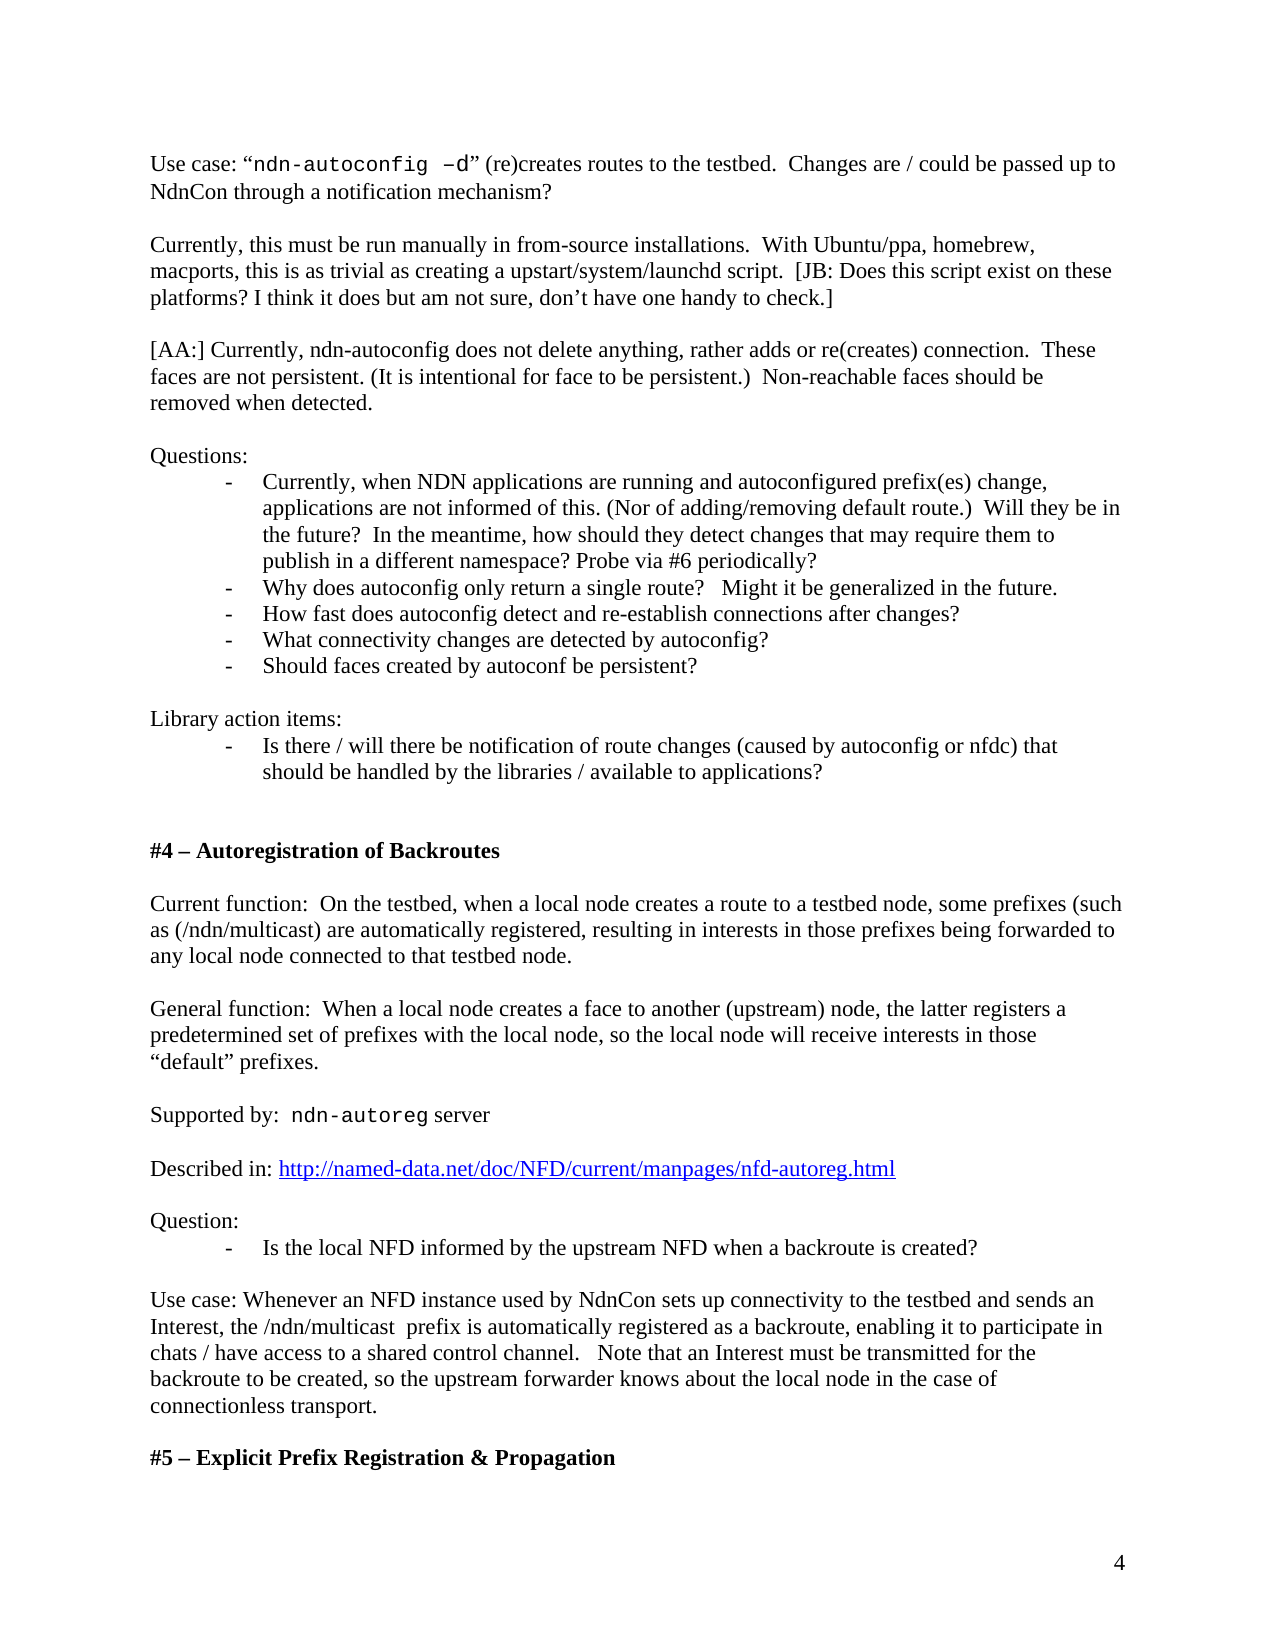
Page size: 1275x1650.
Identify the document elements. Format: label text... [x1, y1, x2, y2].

text #5 – Explicit Prefix Registration & Propagation [150, 1444, 1125, 1471]
text Use case: Whenever an NFD instance used by NdnCon sets up connectivity to the testbed and sends an Interest, the /ndn/multicast prefix is automatically registered as a backroute, enabling it to participate in chats / have access to a shared control channel. Note that an Interest must be transmitted for the backroute to be created, so the upstream forwarder knows about the local node in the case of connectionless transport. [150, 1286, 1125, 1418]
list Is the local NFD informed by the upstream NFD when a backroute is created? [225, 1234, 1125, 1260]
text Library action items: [150, 705, 1125, 732]
text Use case: “ndn-autoconfig –d” (re)creates routes to the testbed. Changes are / could be passed up to NdnCon through a notification mechanism? [150, 150, 1125, 204]
text Questions: [150, 442, 1125, 468]
text General function: When a local node creates a face to another (upstream) node, the latter registers a predetermined set of prefixes with the local node, so the local node will receive interests in those “default” prefixes. [150, 995, 1125, 1074]
text [AA:] Currently, ndn-autoconfig does not delete anything, rather adds or re(creates) connection. These faces are not persistent. (It is intentional for face to be persistent.) Non-reachable faces should be removed when detected. [150, 336, 1125, 415]
text Currently, this must be run manually in from-source installations. With Ubuntu/ppa, homebrew, macports, this is as trivial as creating a upstart/system/launchd script. [JB: Does this script exist on these platforms? I think it does but am not sure, don’t have one handy to check.] [150, 231, 1125, 310]
text Supported by: ndn-autoreg server [150, 1101, 1125, 1128]
text #4 – Autoregistration of Backroutes [150, 837, 1125, 863]
text Question: [150, 1207, 1125, 1234]
list Should faces created by autoconf be persistent? [225, 653, 1125, 679]
list Currently, when NDN applications are running and autoconfigured prefix(es) change, applications are not informed of this. (Nor of adding/removing default route.) Will they be in the future? In the meantime, how should they detect changes that may require them to publish in a different namespace? Probe via #6 periodically? [225, 468, 1125, 573]
list Why does autoconfig only return a single route? Might it be generalized in the future. [225, 573, 1125, 600]
list Is there / will there be notification of route changes (caused by autoconfig or nfdc) that should be handled by the libraries / available to applications? [225, 732, 1125, 784]
list How fast does autoconfig detect and re-establish connections after changes? [225, 600, 1125, 626]
text Current function: On the testbed, when a local node creates a route to a testbed node, some prefixes (such as (/ndn/multicast) are automatically registered, resulting in interests in those prefixes being forwarded to any local node connected to that testbed node. [150, 890, 1125, 969]
list What connectivity changes are detected by autoconfig? [225, 626, 1125, 653]
text Described in: http://named-data.net/doc/NFD/current/manpages/nfd-autoreg.html [150, 1154, 1125, 1181]
